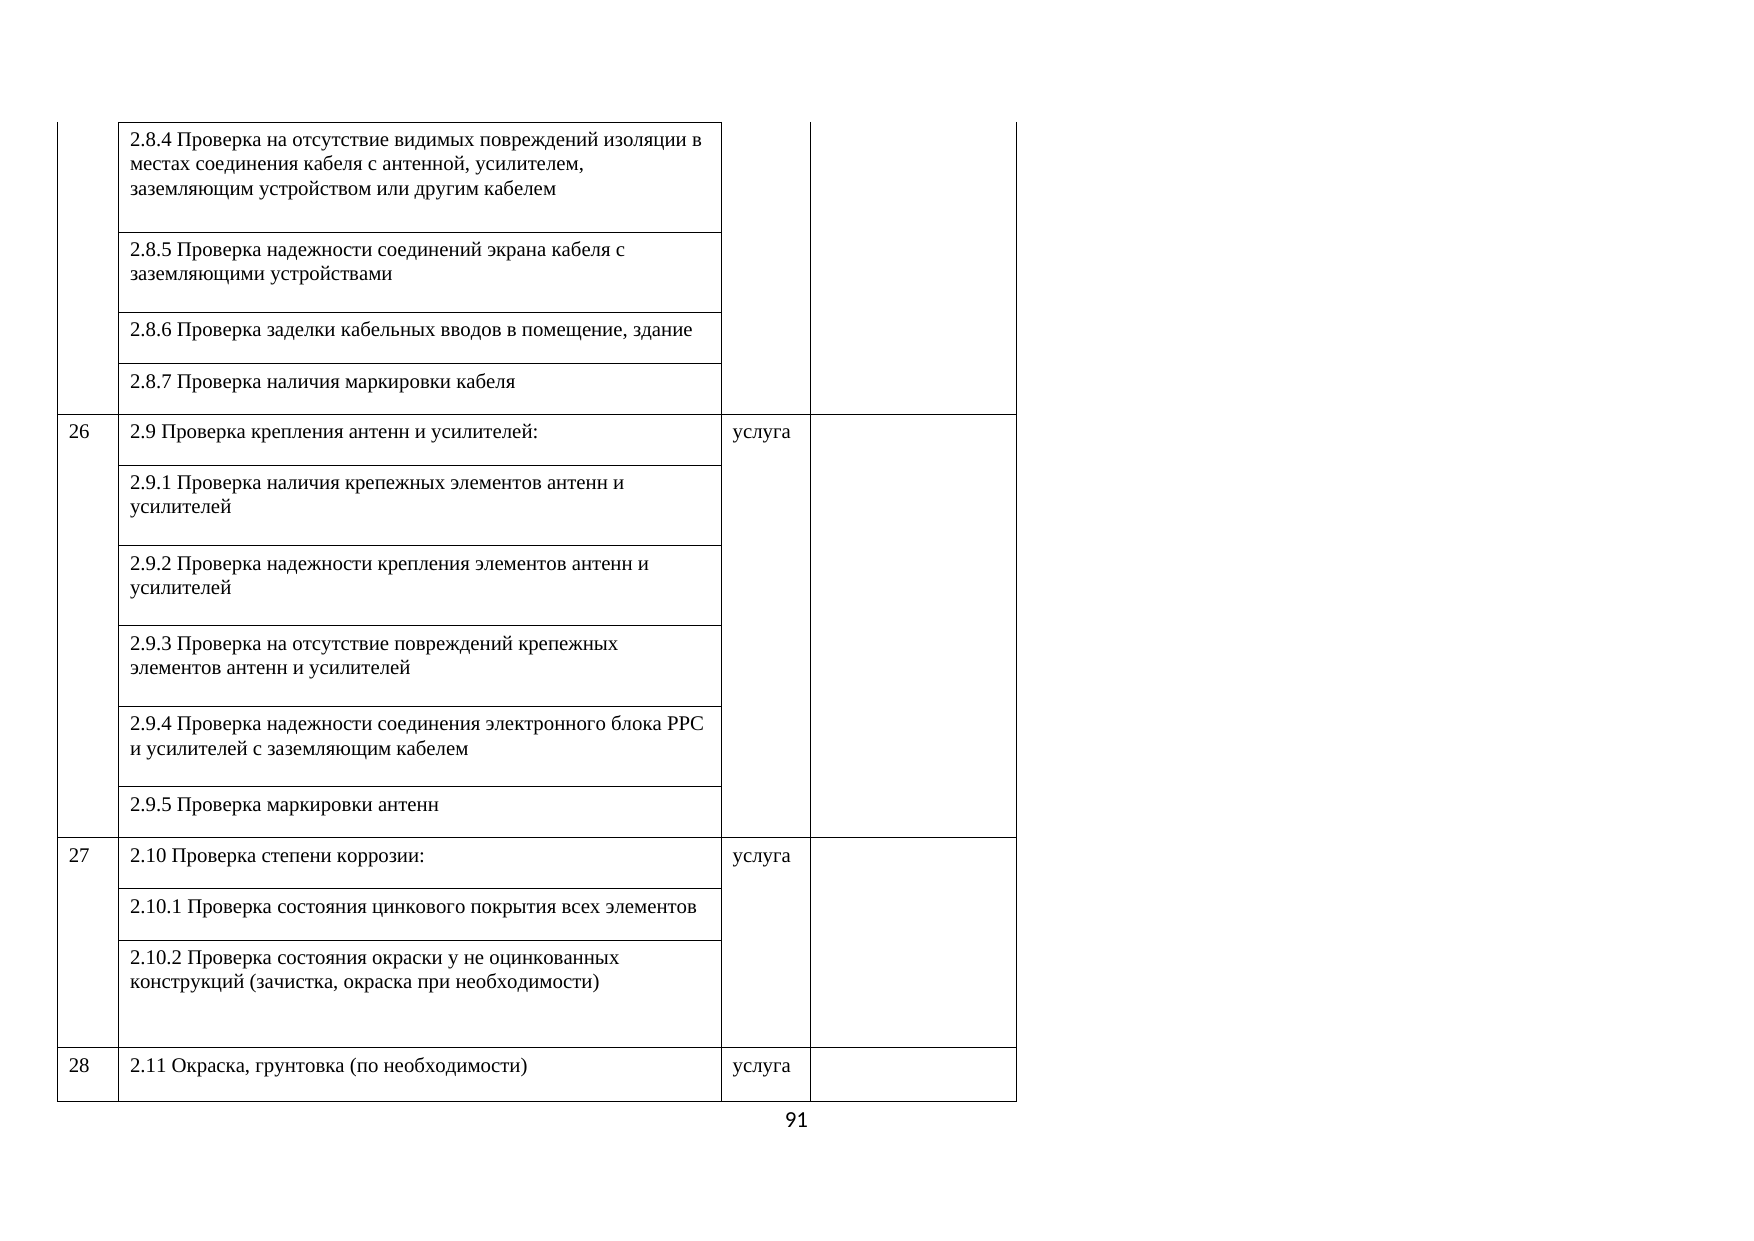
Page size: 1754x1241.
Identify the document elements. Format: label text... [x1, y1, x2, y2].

table_cell 2.10.1 Проверка состояния цинкового покрытия всех элементов [119, 889, 721, 939]
table_cell 2.9 Проверка крепления антенн и усилителей: [119, 415, 721, 464]
table_cell 26 [58, 415, 118, 837]
table_cell [811, 415, 1016, 837]
table_cell услуга [722, 415, 810, 837]
table_cell 2.9.4 Проверка надежности соединения электронного блока РРС и усилителей с заземляющим кабелем [119, 707, 721, 786]
table_cell 2.10.2 Проверка состояния окраски у не оцинкованных конструкций (зачистка, окраска при необходимости) [119, 941, 721, 1047]
table_cell 28 [58, 1048, 118, 1101]
table_cell [811, 1048, 1016, 1101]
table_cell 2.8.6 Проверка заделки кабельных вводов в помещение, здание [119, 313, 721, 363]
table_cell 2.8.7 Проверка наличия маркировки кабеля [119, 364, 721, 413]
table_cell 2.10 Проверка степени коррозии: [119, 838, 721, 888]
table_cell 2.9.3 Проверка на отсутствие повреждений крепежных элементов антенн и усилителей [119, 626, 721, 706]
table_cell [811, 838, 1016, 1047]
table_cell 2.8.5 Проверка надежности соединений экрана кабеля с заземляющими устройствами [119, 233, 721, 312]
table_cell 2.8.4 Проверка на отсутствие видимых повреждений изоляции в местах соединения кабеля с антенной, усилителем, заземляющим устройством или другим кабелем [119, 123, 721, 232]
table_cell 2.9.5 Проверка маркировки антенн [119, 787, 721, 837]
table_cell 27 [58, 838, 118, 1047]
table_cell 2.9.2 Проверка надежности крепления элементов антенн и усилителей [119, 546, 721, 625]
table_cell услуга [722, 838, 810, 1047]
table_cell 2.11 Окраска, грунтовка (по необходимости) [119, 1048, 721, 1101]
table_cell [811, 363, 1016, 413]
table_cell услуга [722, 1048, 810, 1101]
table_cell 2.9.1 Проверка наличия крепежных элементов антенн и усилителей [119, 466, 721, 545]
table_cell [58, 363, 118, 413]
